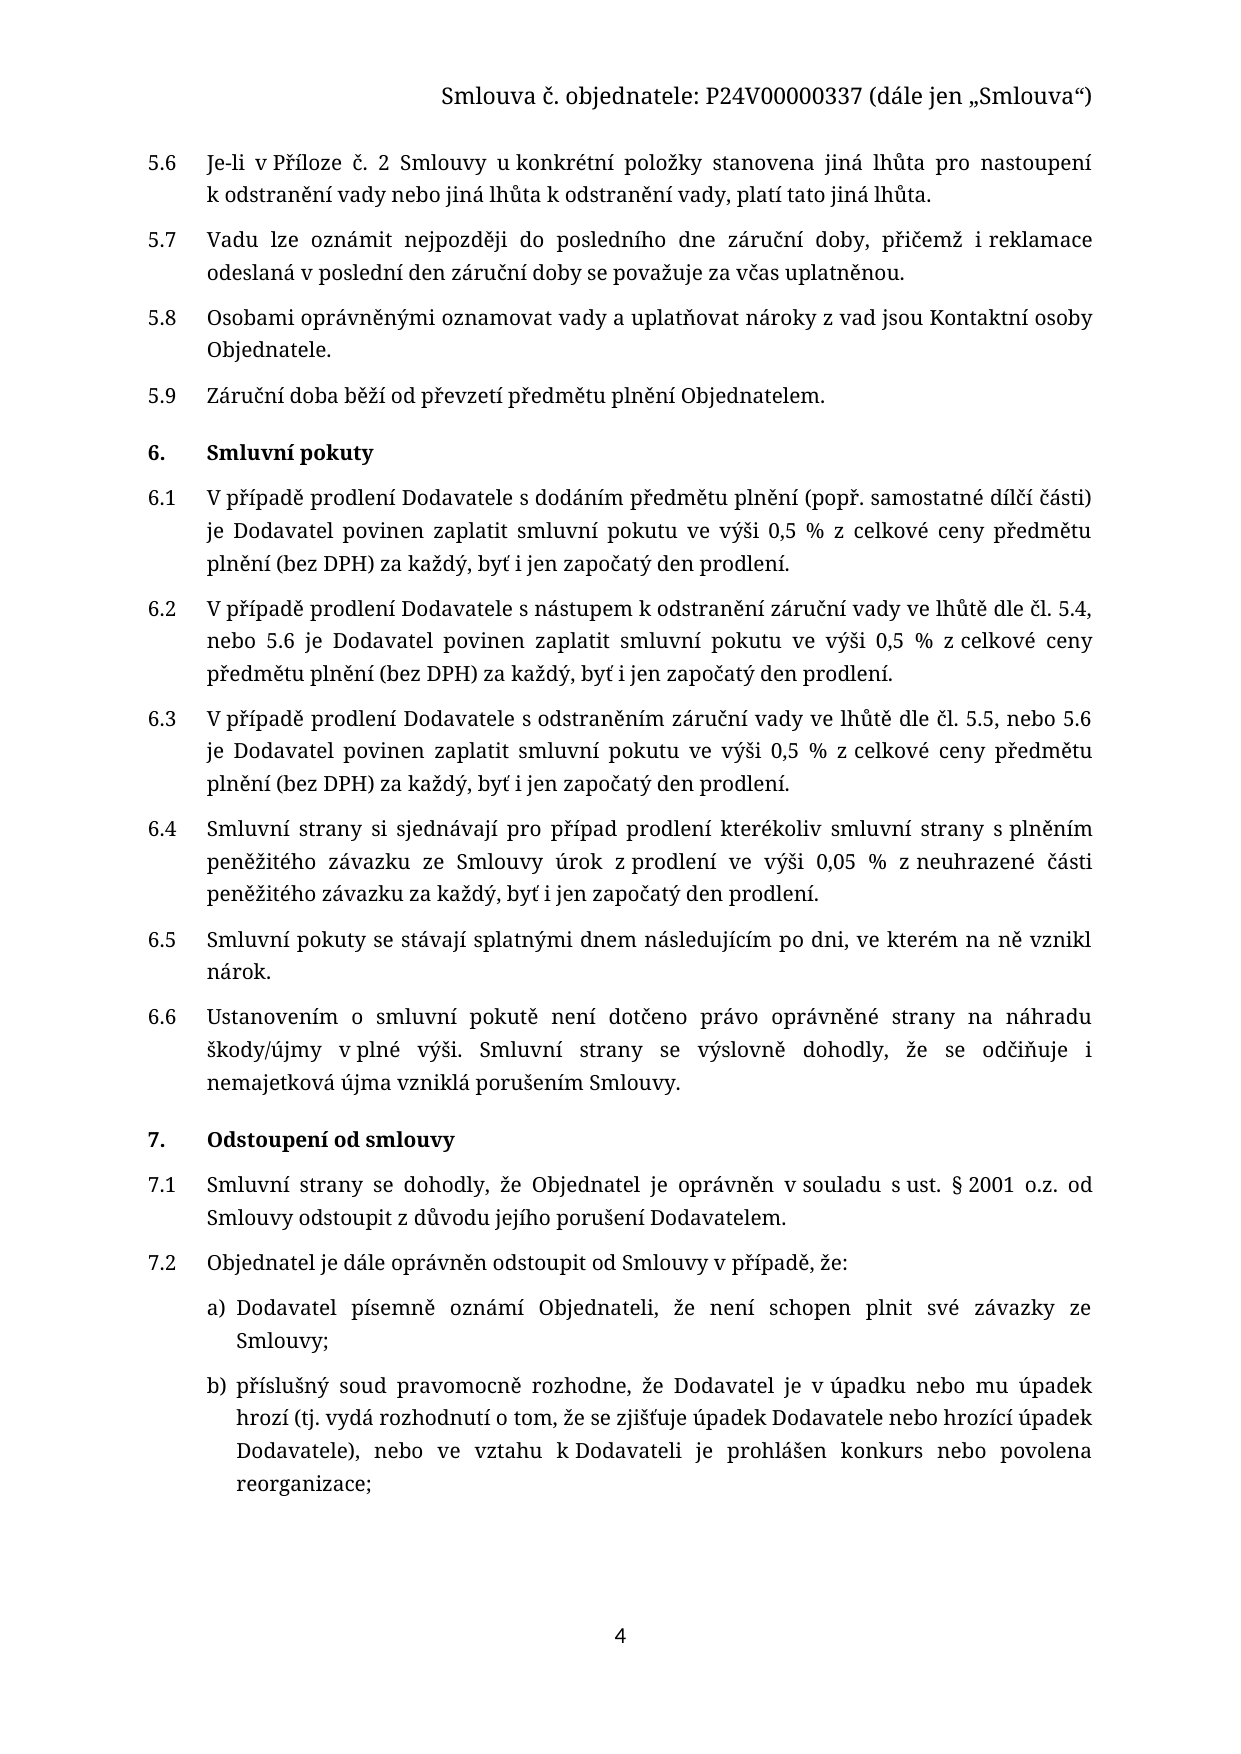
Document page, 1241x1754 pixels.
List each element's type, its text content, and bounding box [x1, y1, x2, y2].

list Smluvní strany si sjednávají pro případ prodlení kterékoliv smluvní strany s plněním peněžitého závazku ze Smlouvy úrok z prodlení ve výši 0,05 % z neuhrazené části peněžitého závazku za každý, byť i jen započatý den prodlení. [148, 814, 1093, 908]
list V případě prodlení Dodavatele s nástupem k odstranění záruční vady ve lhůtě dle čl. 5.4, nebo 5.6 je Dodavatel povinen zaplatit smluvní pokutu ve výši 0,5 % z celkové ceny předmětu plnění (bez DPH) za každý, byť i jen započatý den prodlení. [148, 594, 1093, 687]
list příslušný soud pravomocně rozhodne, že Dodavatel je v úpadku nebo mu úpadek hrozí (tj. vydá rozhodnutí o tom, že se zjišťuje úpadek Dodavatele nebo hrozící úpadek Dodavatele), nebo ve vztahu k Dodavateli je prohlášen konkurs nebo povolena reorganizace; [207, 1371, 1093, 1497]
list V případě prodlení Dodavatele s odstraněním záruční vady ve lhůtě dle čl. 5.5, nebo 5.6 je Dodavatel povinen zaplatit smluvní pokutu ve výši 0,5 % z celkové ceny předmětu plnění (bez DPH) za každý, byť i jen započatý den prodlení. [148, 704, 1093, 798]
list Smluvní pokuty [148, 438, 1093, 467]
list Vadu lze oznámit nejpozději do posledního dne záruční doby, přičemž i reklamace odeslaná v poslední den záruční doby se považuje za včas uplatněnou. [148, 225, 1093, 286]
list Je-li v Příloze č. 2 Smlouvy u konkrétní položky stanovena jiná lhůta pro nastoupení k odstranění vady nebo jiná lhůta k odstranění vady, platí tato jiná lhůta. [148, 148, 1093, 209]
list V případě prodlení Dodavatele s dodáním předmětu plnění (popř. samostatné dílčí části) je Dodavatel povinen zaplatit smluvní pokutu ve výši 0,5 % z celkové ceny předmětu plnění (bez DPH) za každý, byť i jen započatý den prodlení. [148, 483, 1093, 577]
list Ustanovením o smluvní pokutě není dotčeno právo oprávněné strany na náhradu škody/újmy v plné výši. Smluvní strany se výslovně dohodly, že se odčiňuje i nemajetková újma vzniklá porušením Smlouvy. [148, 1002, 1093, 1096]
list Smluvní pokuty se stávají splatnými dnem následujícím po dni, ve kterém na ně vznikl nárok. [148, 925, 1093, 986]
list Objednatel je dále oprávněn odstoupit od Smlouvy v případě, že: [148, 1248, 1093, 1276]
list Dodavatel písemně oznámí Objednateli, že není schopen plnit své závazky ze Smlouvy; [207, 1293, 1093, 1354]
list Osobami oprávněnými oznamovat vady a uplatňovat nároky z vad jsou Kontaktní osoby Objednatele. [148, 303, 1093, 364]
list Záruční doba běží od převzetí předmětu plnění Objednatelem. [148, 381, 1093, 409]
list Odstoupení od smlouvy [148, 1125, 1093, 1154]
list Smluvní strany se dohodly, že Objednatel je oprávněn v souladu s ust. § 2001 o.z. od Smlouvy odstoupit z důvodu jejího porušení Dodavatelem. [148, 1170, 1093, 1231]
